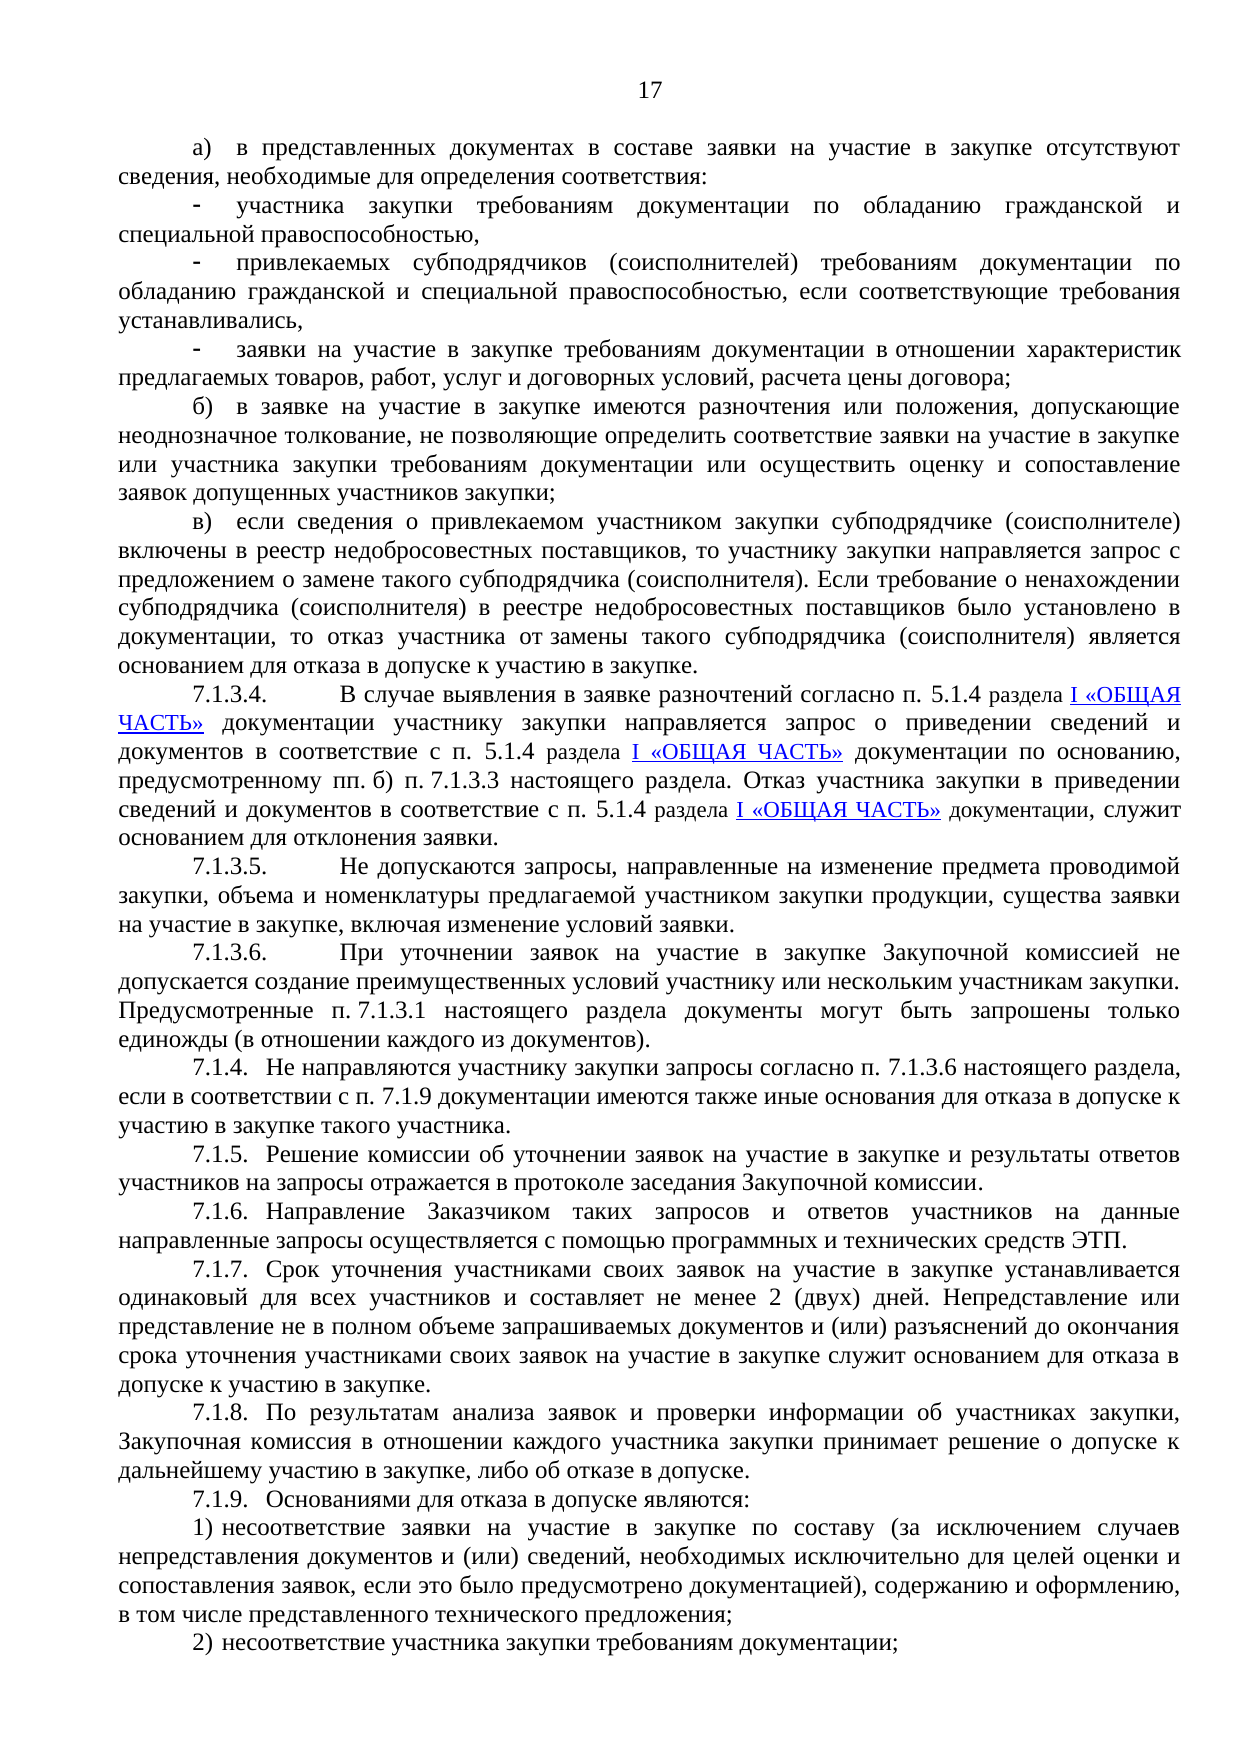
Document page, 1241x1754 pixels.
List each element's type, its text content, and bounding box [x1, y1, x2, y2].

list При уточнении заявок на участие в закупке Закупочной комиссией не допускается создание преимущественных условий участнику или нескольким участникам закупки. Предусмотренные п. 7.1.3.1 настоящего раздела документы могут быть запрошены только единожды (в отношении каждого из документов). [118, 937, 1181, 1052]
list заявки на участие в закупке требованиям документации в отношении характеристик предлагаемых товаров, работ, услуг и договорных условий, расчета цены договора; [118, 334, 1181, 391]
list в представленных документах в составе заявки на участие в закупке отсутствуют сведения, необходимые для определения соответствия: [118, 132, 1181, 190]
list несоответствие заявки на участие в закупке по составу (за исключением случаев непредставления документов и (или) сведений, необходимых исключительно для целей оценки и сопоставления заявок, если это было предусмотрено документацией), содержанию и оформлению, в том числе представленного технического предложения; [118, 1512, 1181, 1627]
list Решение комиссии об уточнении заявок на участие в закупке и результаты ответов участников на запросы отражается в протоколе заседания Закупочной комиссии. [118, 1139, 1181, 1196]
list По результатам анализа заявок и проверки информации об участниках закупки, Закупочная комиссия в отношении каждого участника закупки принимает решение о допуске к дальнейшему участию в закупке, либо об отказе в допуске. [118, 1397, 1181, 1484]
list Не направляются участнику закупки запросы согласно п. 7.1.3.6 настоящего раздела, если в соответствии с п. 7.1.9 документации имеются также иные основания для отказа в допуске к участию в закупке такого участника. [118, 1052, 1181, 1139]
list Срок уточнения участниками своих заявок на участие в закупке устанавливается одинаковый для всех участников и составляет не менее 2 (двух) дней. Непредставление или представление не в полном объеме запрашиваемых документов и (или) разъяснений до окончания срока уточнения участниками своих заявок на участие в закупке служит основанием для отказа в допуске к участию в закупке. [118, 1254, 1181, 1397]
list если сведения о привлекаемом участником закупки субподрядчике (соисполнителе) включены в реестр недобросовестных поставщиков, то участнику закупки направляется запрос с предложением о замене такого субподрядчика (соисполнителя). Если требование о ненахождении субподрядчика (соисполнителя) в реестре недобросовестных поставщиков было установлено в документации, то отказ участника от замены такого субподрядчика (соисполнителя) является основанием для отказа в допуске к участию в закупке. [118, 506, 1181, 679]
list В случае выявления в заявке разночтений согласно п. 5.1.4 раздела I «ОБЩАЯ ЧАСТЬ» документации участнику закупки направляется запрос о приведении сведений и документов в соответствие с п. 5.1.4 раздела I «ОБЩАЯ ЧАСТЬ» документации по основанию, предусмотренному пп. б) п. 7.1.3.3 настоящего раздела. Отказ участника закупки в приведении сведений и документов в соответствие с п. 5.1.4 раздела I «ОБЩАЯ ЧАСТЬ» документации, служит основанием для отклонения заявки. [118, 679, 1181, 851]
list привлекаемых субподрядчиков (соисполнителей) требованиям документации по обладанию гражданской и специальной правоспособностью, если соответствующие требования устанавливались, [118, 247, 1181, 334]
list участника закупки требованиям документации по обладанию гражданской и специальной правоспособностью, [118, 190, 1181, 247]
list в заявке на участие в закупке имеются разночтения или положения, допускающие неоднозначное толкование, не позволяющие определить соответствие заявки на участие в закупке или участника закупки требованиям документации или осуществить оценку и сопоставление заявок допущенных участников закупки; [118, 391, 1181, 506]
list Основаниями для отказа в допуске являются: [118, 1484, 1181, 1512]
list несоответствие участника закупки требованиям документации; [118, 1627, 1181, 1656]
list Не допускаются запросы, направленные на изменение предмета проводимой закупки, объема и номенклатуры предлагаемой участником закупки продукции, существа заявки на участие в закупке, включая изменение условий заявки. [118, 851, 1181, 937]
list Направление Заказчиком таких запросов и ответов участников на данные направленные запросы осуществляется с помощью программных и технических средств ЭТП. [118, 1196, 1181, 1254]
